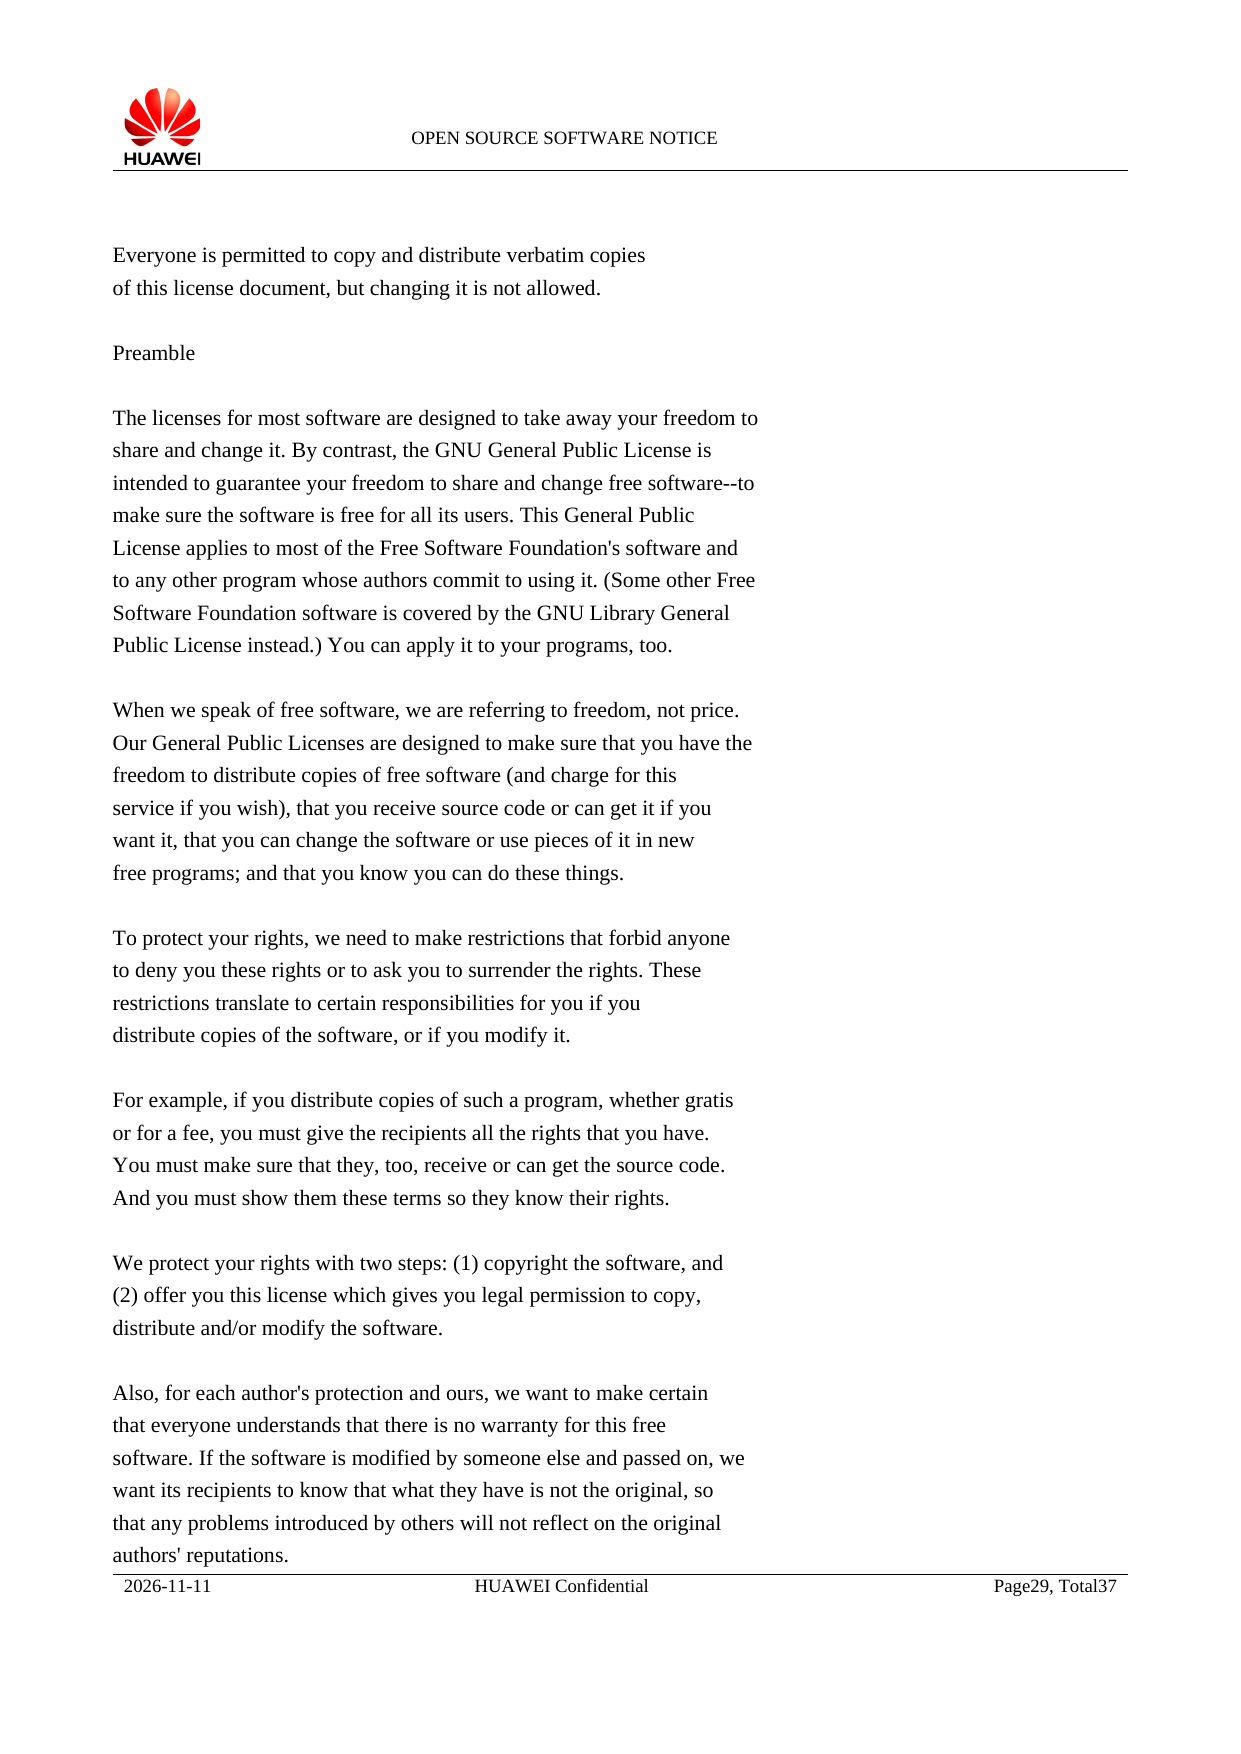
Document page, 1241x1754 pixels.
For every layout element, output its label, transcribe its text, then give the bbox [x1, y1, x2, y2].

picture [124, 88, 201, 165]
